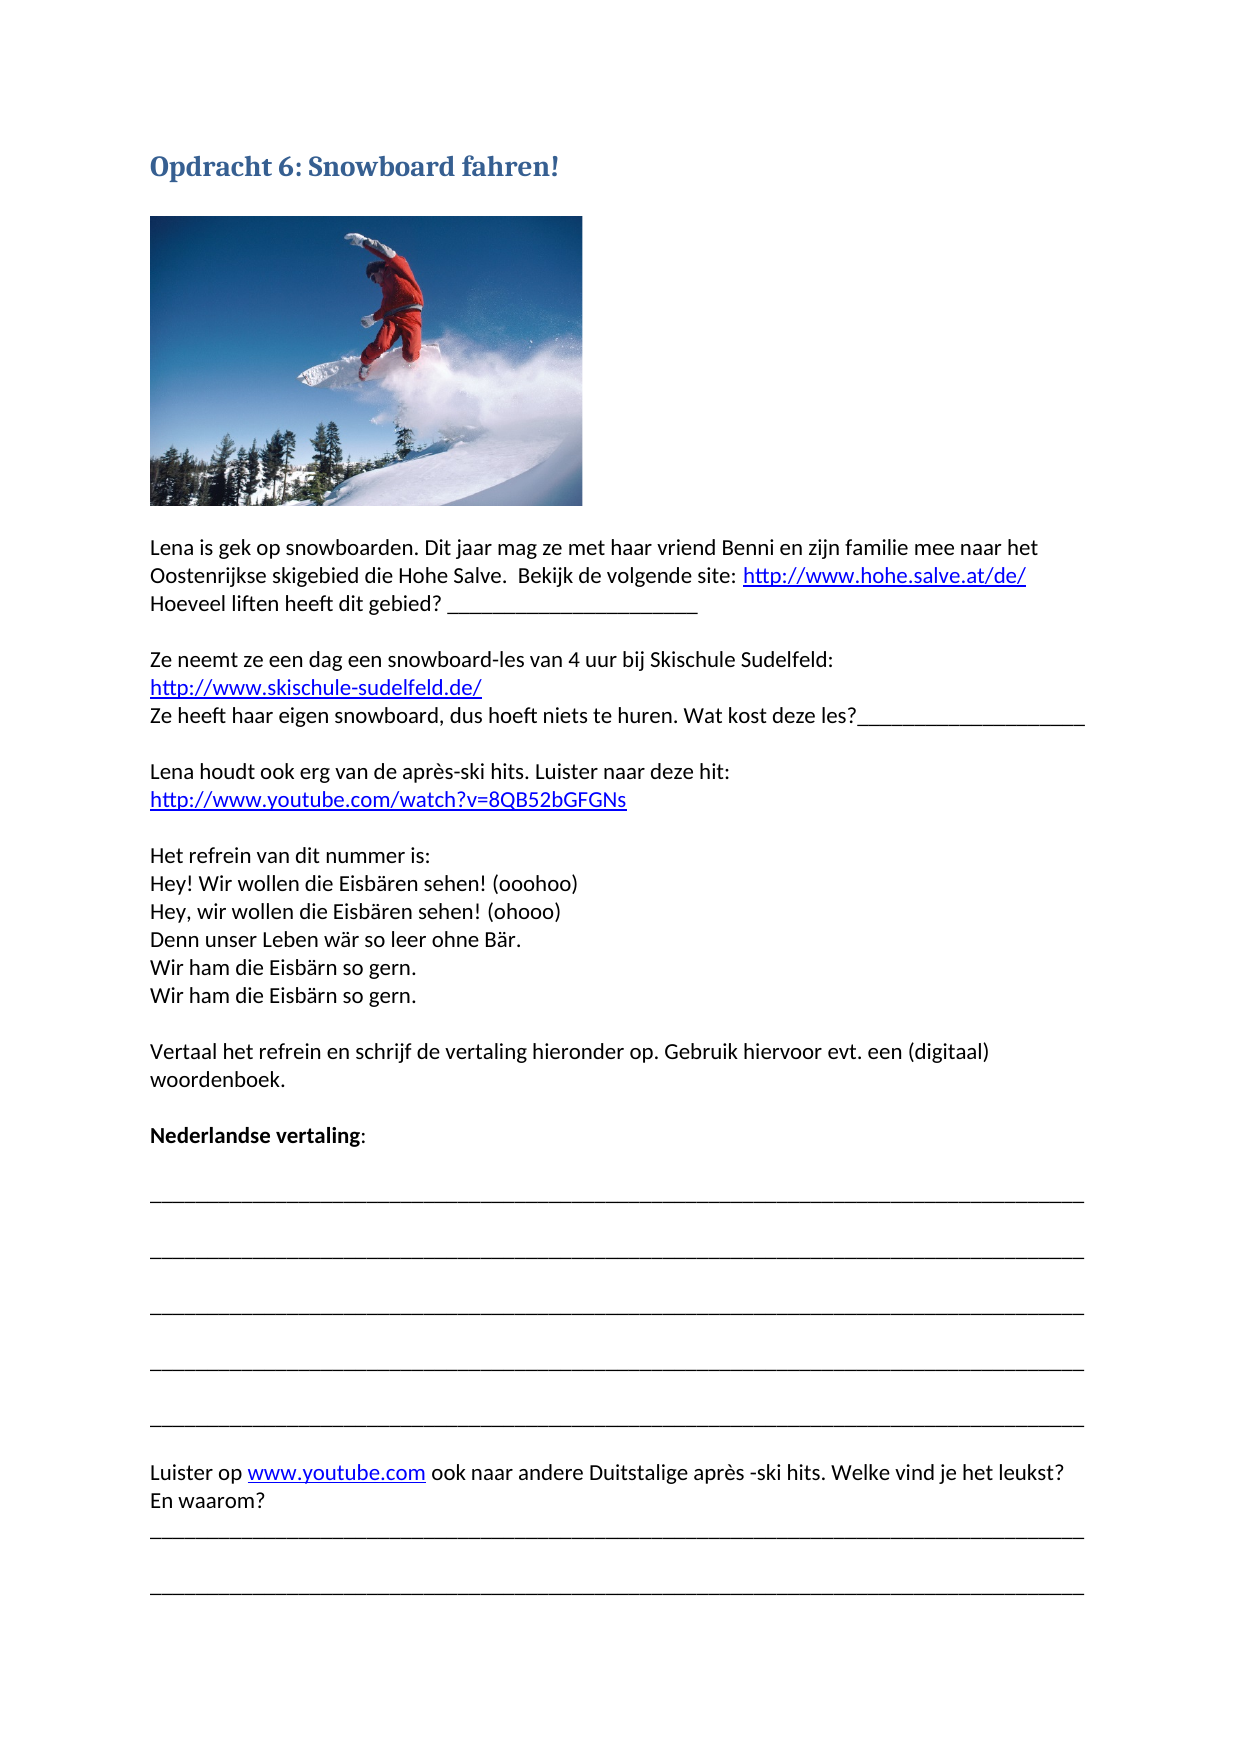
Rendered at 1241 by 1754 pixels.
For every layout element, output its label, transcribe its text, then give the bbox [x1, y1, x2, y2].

text Het refrein van dit nummer is: [150, 841, 1090, 869]
text Vertaal het refrein en schrijf de vertaling hieronder op. Gebruik hiervoor evt. een (digitaal) woordenboek. [150, 1037, 1090, 1093]
text http://www.youtube.com/watch?v=8QB52bGFGNs [150, 785, 1090, 813]
text Wir ham die Eisbärn so gern. [150, 953, 1090, 981]
text Luister op www.youtube.com ook naar andere Duitstalige après -ski hits. Welke vind je het leukst? En waarom? __________________________________________________________________________________ [150, 1458, 1090, 1542]
text __________________________________________________________________________________ [150, 1346, 1090, 1374]
text __________________________________________________________________________________ [150, 1402, 1090, 1430]
text Ze heeft haar eigen snowboard, dus hoeft niets te huren. Wat kost deze les?____________________ [150, 701, 1090, 729]
text __________________________________________________________________________________ [150, 1290, 1090, 1318]
text __________________________________________________________________________________ [150, 1570, 1090, 1598]
text Lena houdt ook erg van de après-ski hits. Luister naar deze hit: [150, 757, 1090, 785]
subtitle Opdracht 6: Snowboard fahren! [150, 150, 1090, 183]
text http://www.skischule-sudelfeld.de/ [150, 673, 1090, 701]
text Hoeveel liften heeft dit gebied? ______________________ [150, 589, 1090, 617]
picture [150, 216, 583, 506]
text __________________________________________________________________________________ [150, 1234, 1090, 1262]
text Hey! Wir wollen die Eisbären sehen! (ooohoo) [150, 869, 1090, 897]
text Ze neemt ze een dag een snowboard-les van 4 uur bij Skischule Sudelfeld: [150, 645, 1090, 673]
text Lena is gek op snowboarden. Dit jaar mag ze met haar vriend Benni en zijn familie mee naar het Oostenrijkse skigebied die Hohe Salve. Bekijk de volgende site: http://www.hohe.salve.at/de/ [150, 533, 1090, 589]
text Denn unser Leben wär so leer ohne Bär. [150, 925, 1090, 953]
text Nederlandse vertaling: [150, 1122, 1090, 1178]
text Wir ham die Eisbärn so gern. [150, 981, 1090, 1009]
text Hey, wir wollen die Eisbären sehen! (ohooo) [150, 897, 1090, 925]
text __________________________________________________________________________________ [150, 1178, 1090, 1206]
